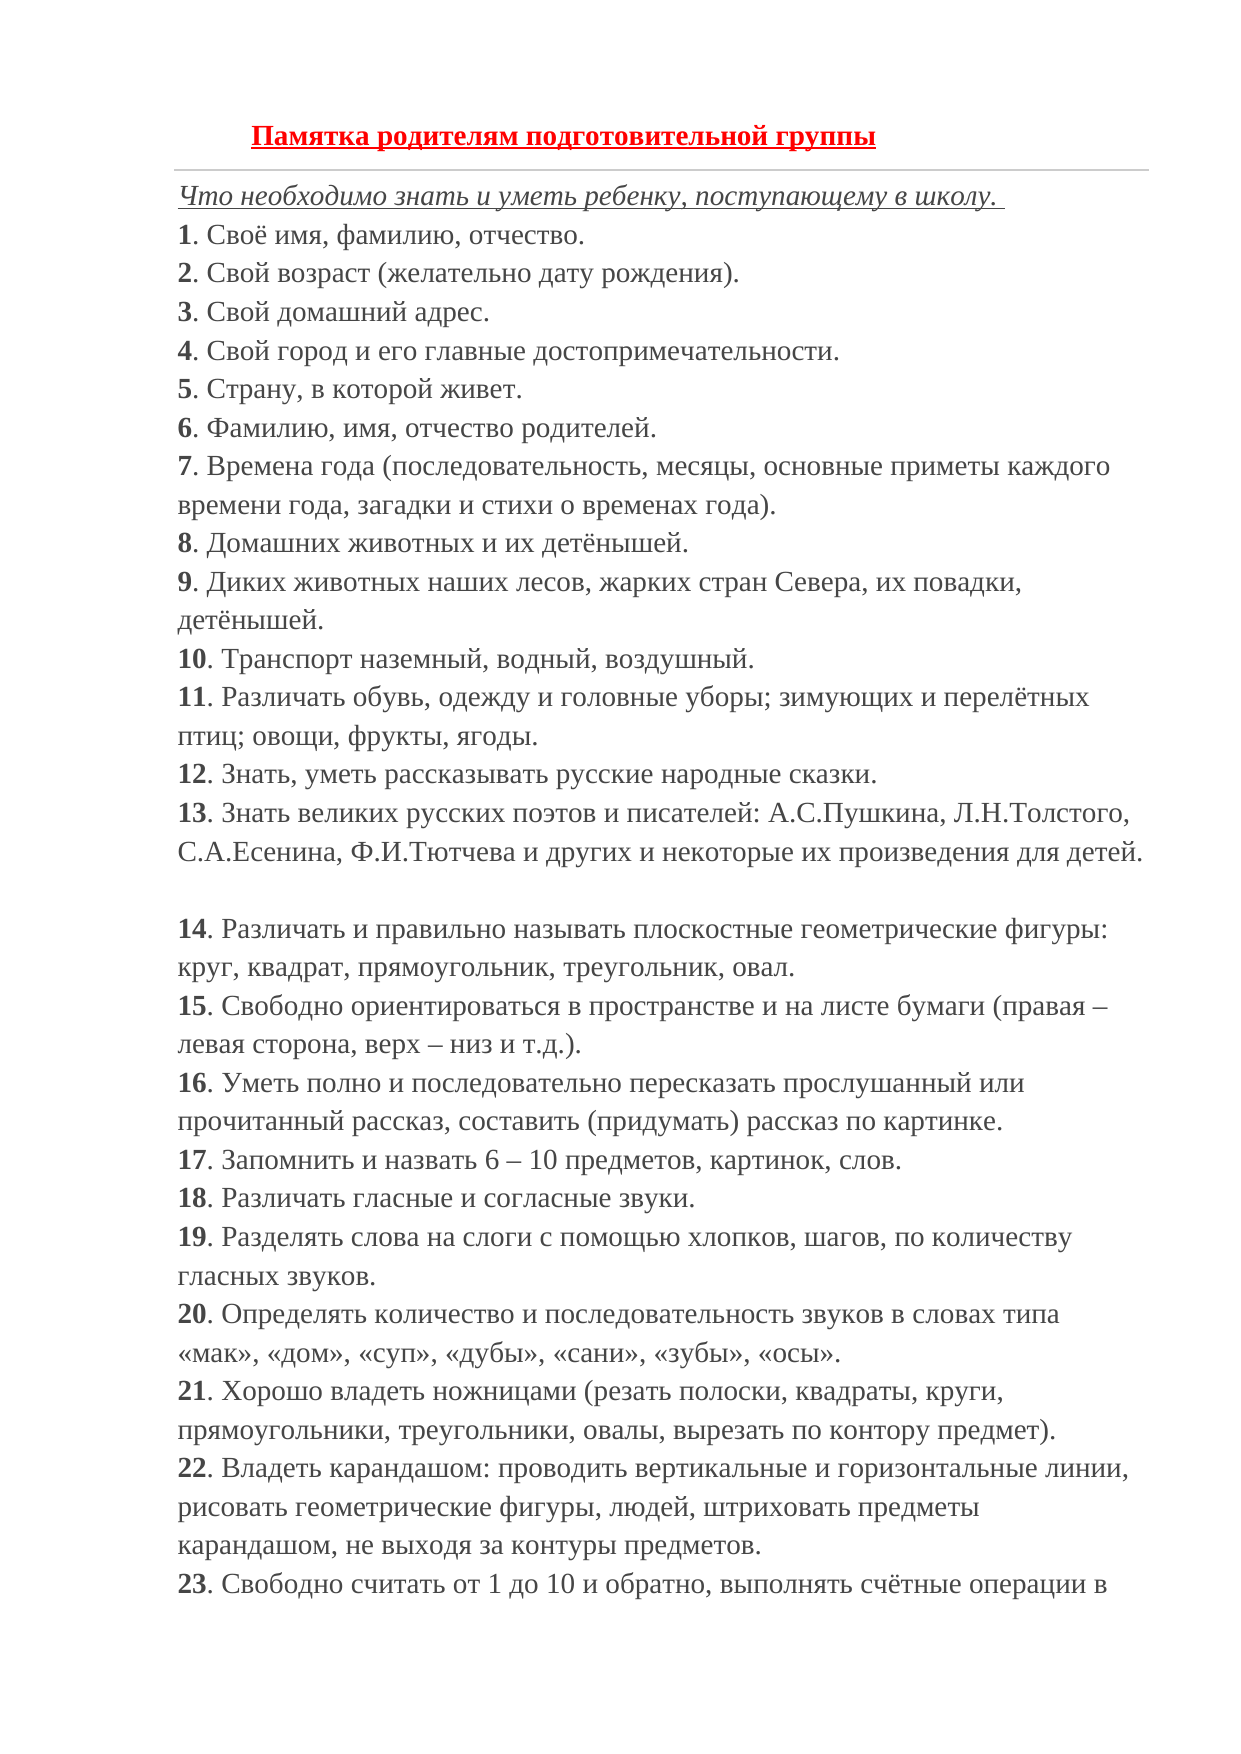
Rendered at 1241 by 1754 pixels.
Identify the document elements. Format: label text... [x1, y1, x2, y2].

text Памятка родителям подготовительной группы [177, 118, 1152, 152]
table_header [174, 171, 1148, 1607]
